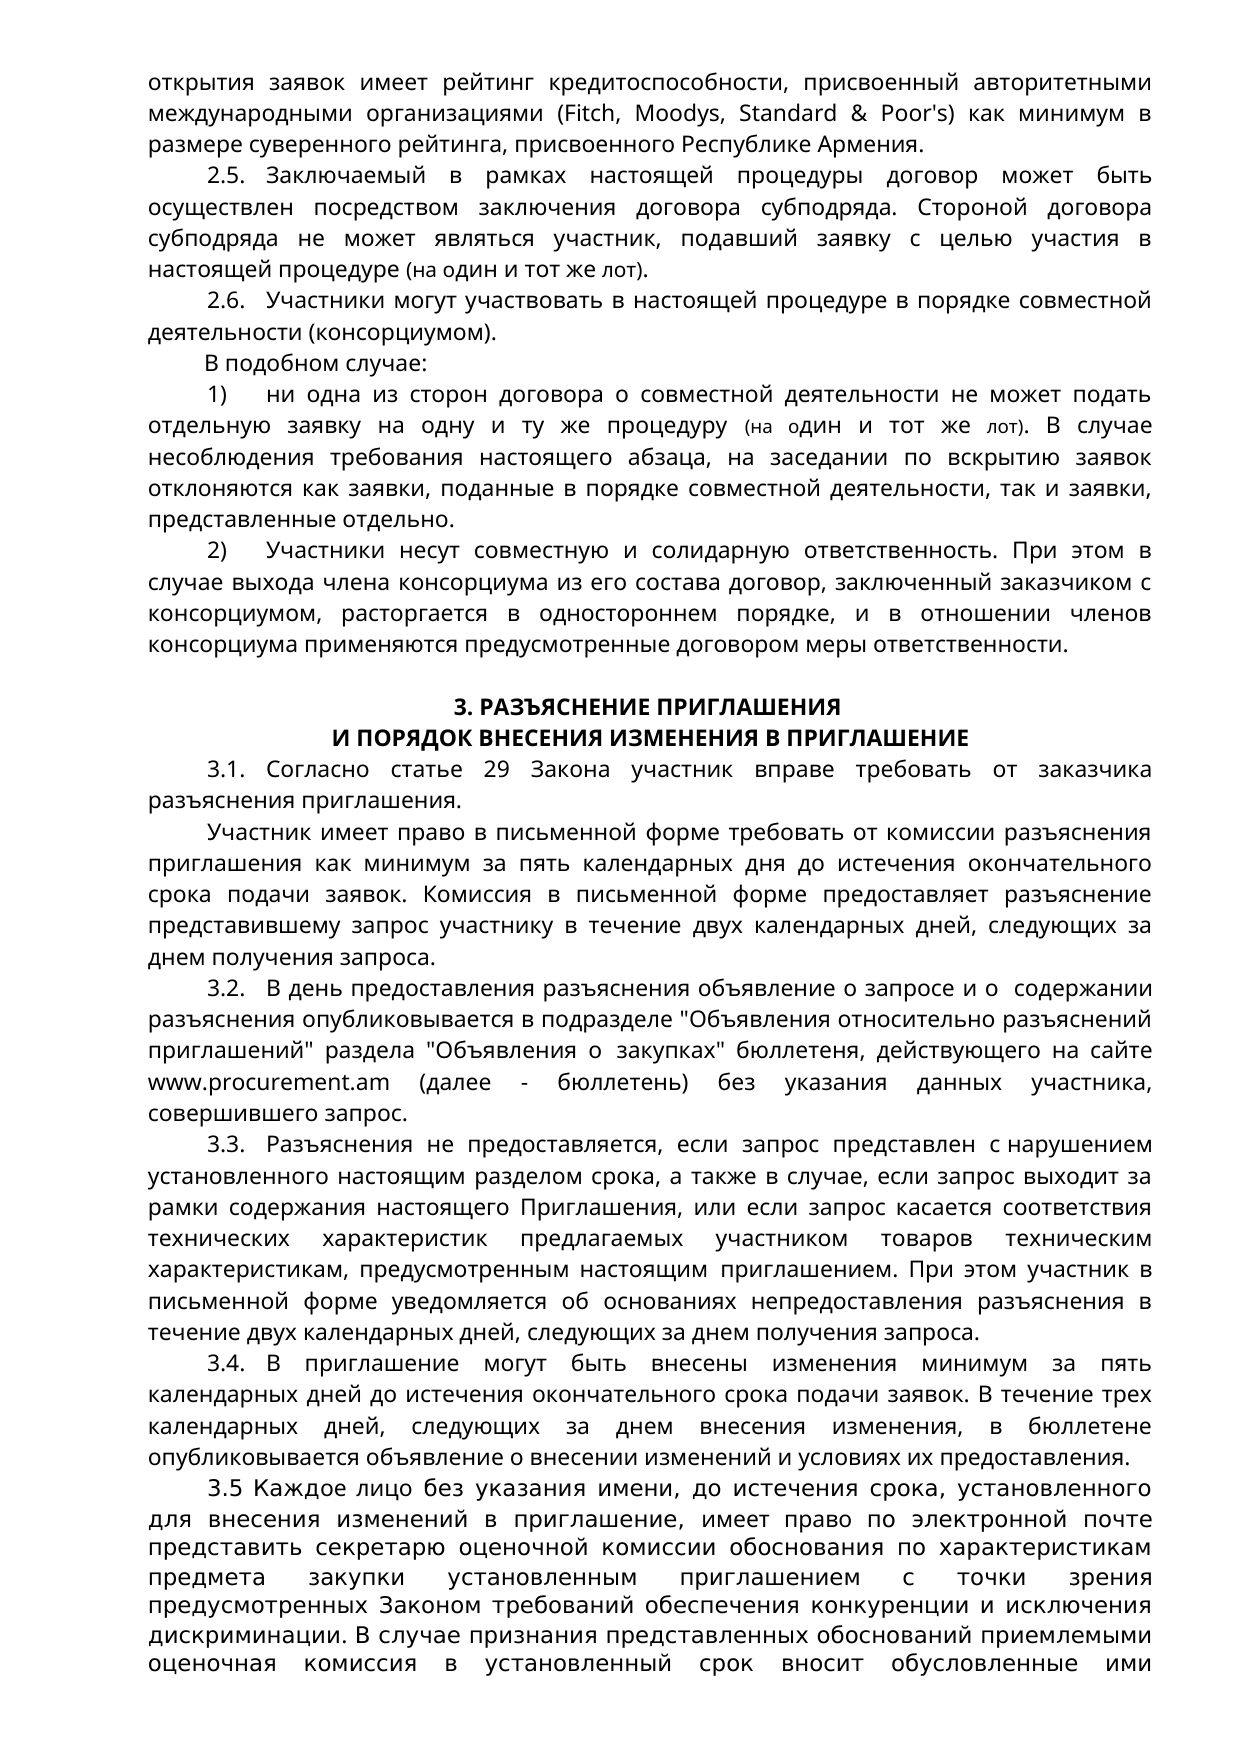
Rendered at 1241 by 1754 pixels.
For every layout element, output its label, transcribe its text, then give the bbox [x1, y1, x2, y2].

text 3.1. Согласно статье 29 Закона участник вправе требовать от заказчика разъяснения приглашения. [148, 753, 1153, 816]
text 2.6. Участники могут участвовать в настоящей процедуре в порядке совместной деятельности (консорциумом). [148, 284, 1153, 347]
text 3.4. В приглашение могут быть внесены изменения минимум за пять календарных дней до истечения окончательного срока подачи заявок. В течение трех календарных дней, следующих за днем внесения изменения, в бюллетене опубликовывается объявление о внесении изменений и условиях их предоставления. [148, 1347, 1153, 1472]
text 2) Участники несут совместную и солидарную ответственность. При этом в случае выхода члена консорциума из его состава договор, заключенный заказчиком с консорциумом, расторгается в одностороннем порядке, и в отношении членов консорциума применяются предусмотренные договором меры ответственности. [148, 534, 1153, 659]
text 1) ни одна из сторон договора о совместной деятельности не может подать отдельную заявку на одну и ту же процедуру (на один и тот же лот). В случае несоблюдения требования настоящего абзаца, на заседании по вскрытию заявок отклоняются как заявки, поданные в порядке совместной деятельности, так и заявки, представленные отдельно. [148, 378, 1153, 534]
text В подобном случае: [148, 347, 1153, 378]
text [148, 1472, 1153, 1677]
text 3.3. Разъяснения не предоставляется, если запрос представлен с нарушением установленного настоящим разделом срока, а также в случае, если запрос выходит за рамки содержания настоящего Приглашения, или если запрос касается соответствия технических характеристик предлагаемых участником товаров техническим характеристикам, предусмотренным настоящим приглашением. При этом участник в письменной форме уведомляется об основаниях непредоставления разъяснения в течение двух календарных дней, следующих за днем получения запроса. [148, 1128, 1153, 1347]
text 2.5. Заключаемый в рамках настоящей процедуры договор может быть осуществлен посредством заключения договора субподряда. Стороной договора субподряда не может являться участник, подавший заявку с целью участия в настоящей процедуре (на один и тот же лот). [148, 159, 1153, 284]
text Участник имеет право в письменной форме требовать от комиссии разъяснения приглашения как минимум за пять календарных дня до истечения окончательного срока подачи заявок. Комиссия в письменной форме предоставляет разъяснение представившему запрос участнику в течение двух календарных дней, следующих за днем получения запроса. [148, 816, 1153, 972]
text 3.2. В день предоставления разъяснения объявление о запросе и о содержании разъяснения опубликовывается в подразделе "Объявления относительно разъяснений приглашений" раздела "Объявления о закупках" бюллетеня, действующего на сайте www.procurement.am (далее - бюллетень) без указания данных участника, совершившего запрос. [148, 972, 1153, 1128]
text 3. РАЗЪЯСНЕНИЕ ПРИГЛАШЕНИЯ И ПОРЯДОК ВНЕСЕНИЯ ИЗМЕНЕНИЯ В ПРИГЛАШЕНИЕ [148, 691, 1153, 753]
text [148, 66, 1153, 159]
